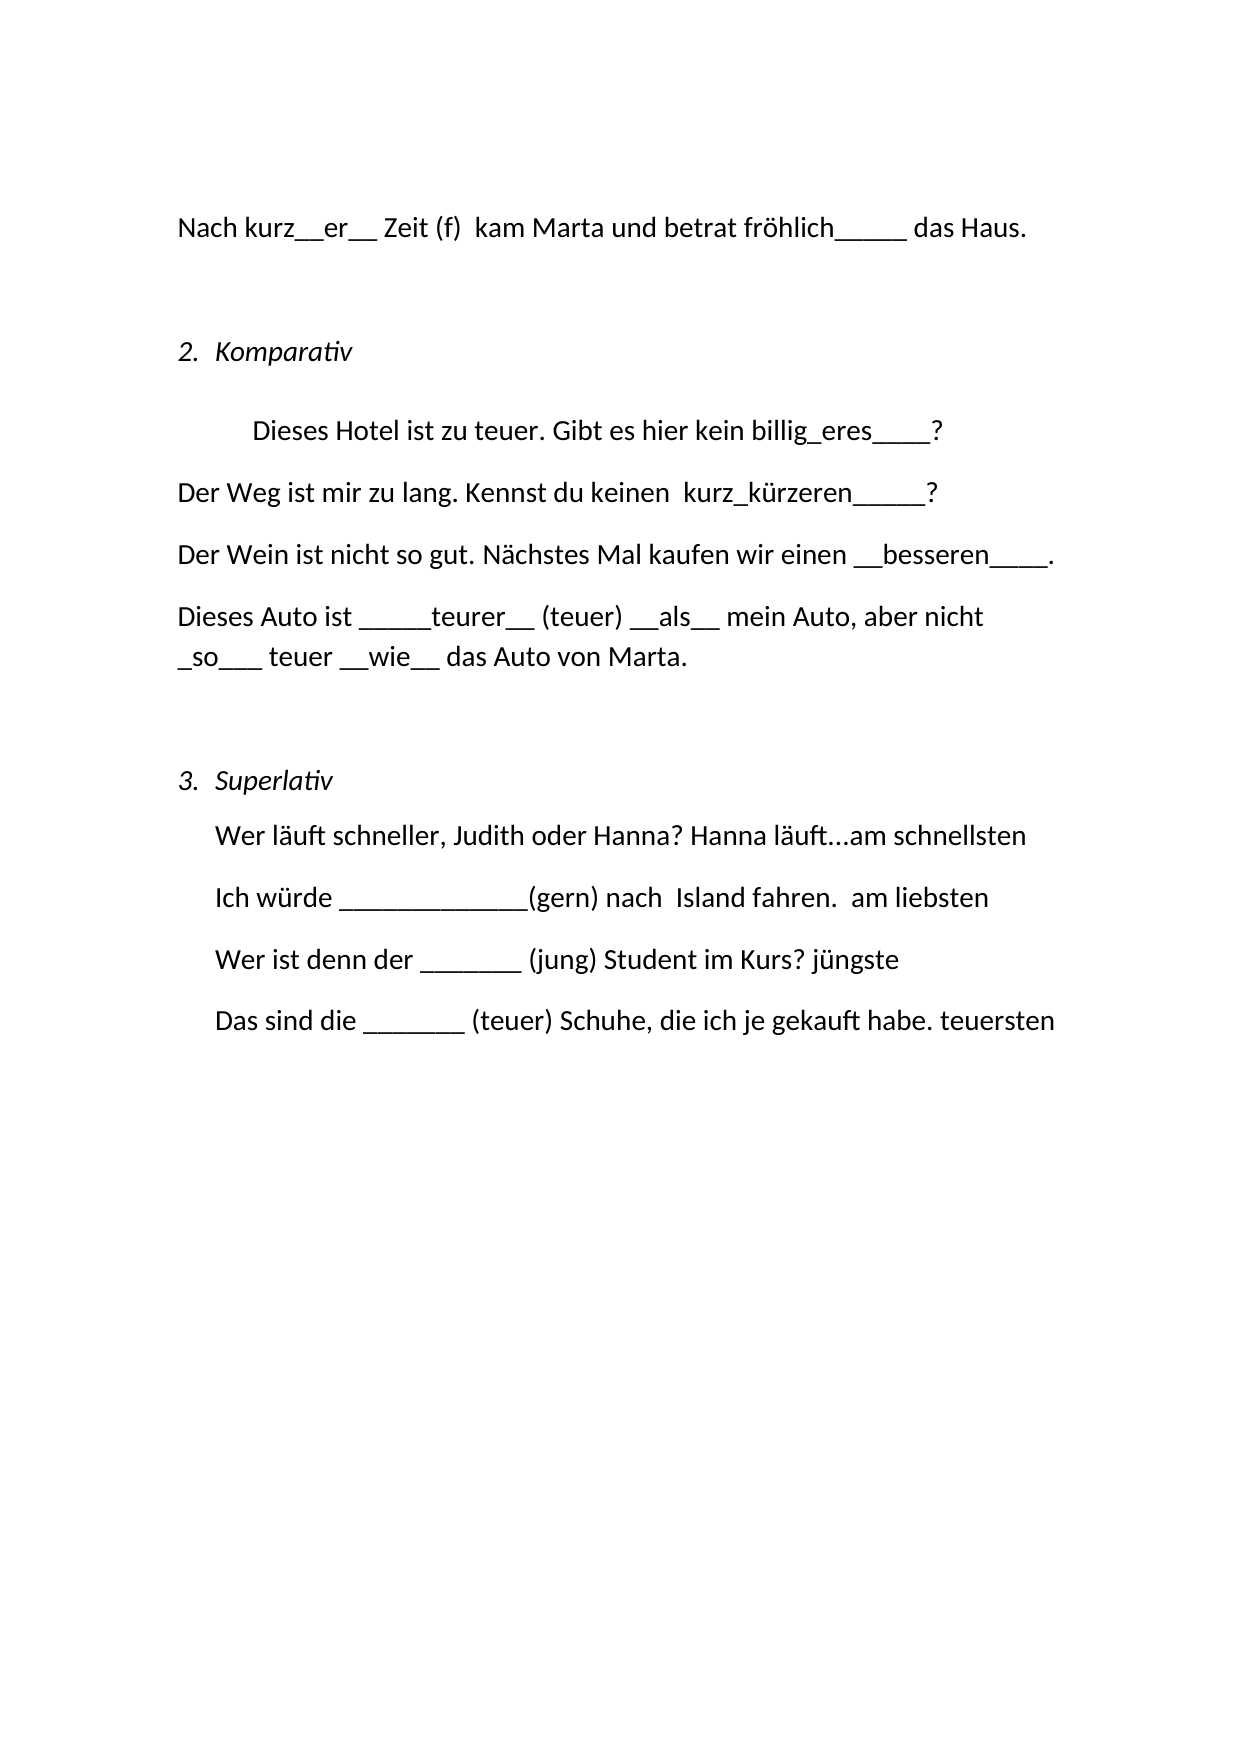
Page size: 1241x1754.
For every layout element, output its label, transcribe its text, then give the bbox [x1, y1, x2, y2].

text Der Weg ist mir zu lang. Kennst du keinen kurz_kürzeren_____? [177, 474, 1063, 510]
text Ich würde _____________(gern) nach Island fahren. am liebsten [215, 879, 1063, 914]
text Wer läuft schneller, Judith oder Hanna? Hanna läuft...am schnellsten [215, 817, 1063, 853]
list Komparativ [177, 333, 1063, 368]
list Superlativ [177, 762, 1063, 798]
text Das sind die _______ (teuer) Schuhe, die ich je gekauft habe. teuersten [215, 1002, 1063, 1038]
list Dieses Hotel ist zu teuer. Gibt es hier kein billig_eres____? [252, 412, 1063, 448]
text Nach kurz__er__ Zeit (f) kam Marta und betrat fröhlich_____ das Haus. [177, 209, 1063, 245]
text Wer ist denn der _______ (jung) Student im Kurs? jüngste [215, 941, 1063, 976]
text Dieses Auto ist _____teurer__ (teuer) __als__ mein Auto, aber nicht _so___ teuer __wie__ das Auto von Marta. [177, 598, 1063, 674]
text Der Wein ist nicht so gut. Nächstes Mal kaufen wir einen __besseren____. [177, 536, 1063, 571]
